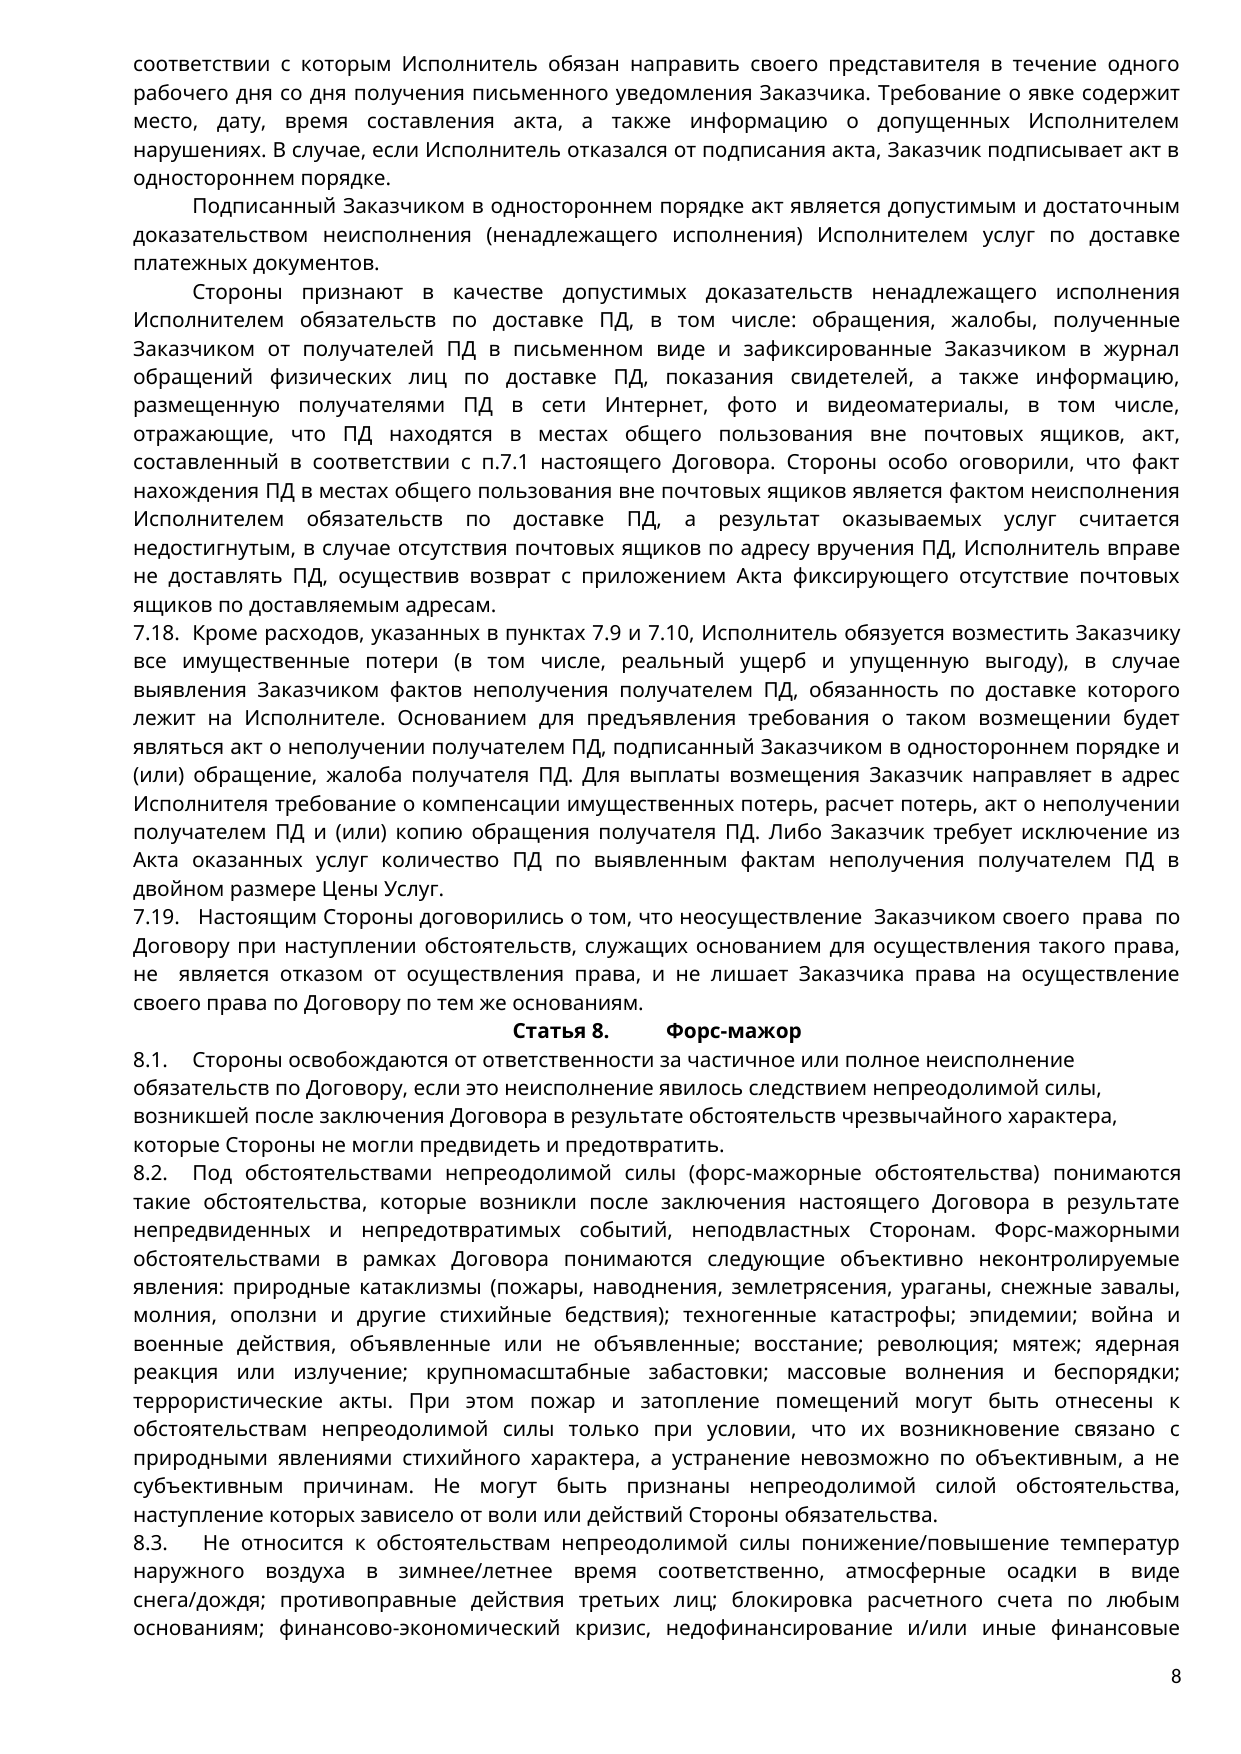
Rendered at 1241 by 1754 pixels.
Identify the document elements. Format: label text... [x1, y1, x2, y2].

list Настоящим Стороны договорились о том, что неосуществление Заказчиком своего права по Договору при наступлении обстоятельств, служащих основанием для осуществления такого права, не является отказом от осуществления права, и не лишает Заказчика права на осуществление своего права по Договору по тем же основаниям. [133, 902, 1181, 1016]
list Кроме расходов, указанных в пунктах 7.9 и 7.10, Исполнитель обязуется возместить Заказчику все имущественные потери (в том числе, реальный ущерб и упущенную выгоду), в случае выявления Заказчиком фактов неполучения получателем ПД, обязанность по доставке которого лежит на Исполнителе. Основанием для предъявления требования о таком возмещении будет являться акт о неполучении получателем ПД, подписанный Заказчиком в одностороннем порядке и (или) обращение, жалоба получателя ПД. Для выплаты возмещения Заказчик направляет в адрес Исполнителя требование о компенсации имущественных потерь, расчет потерь, акт о неполучении получателем ПД и (или) копию обращения получателя ПД. Либо Заказчик требует исключение из Акта оказанных услуг количество ПД по выявленным фактам неполучения получателем ПД в двойном размере Цены Услуг. [133, 618, 1181, 902]
list Под обстоятельствами непреодолимой силы (форс-мажорные обстоятельства) понимаются такие обстоятельства, которые возникли после заключения настоящего Договора в результате непредвиденных и непредотвратимых событий, неподвластных Сторонам. Форс-мажорными обстоятельствами в рамках Договора понимаются следующие объективно неконтролируемые явления: природные катаклизмы (пожары, наводнения, землетрясения, ураганы, снежные завалы, молния, оползни и другие стихийные бедствия); техногенные катастрофы; эпидемии; война и военные действия, объявленные или не объявленные; восстание; революция; мятеж; ядерная реакция или излучение; крупномасштабные забастовки; массовые волнения и беспорядки; террористические акты. При этом пожар и затопление помещений могут быть отнесены к обстоятельствам непреодолимой силы только при условии, что их возникновение связано с природными явлениями стихийного характера, а устранение невозможно по объективным, а не субъективным причинам. Не могут быть признаны непреодолимой силой обстоятельства, наступление которых зависело от воли или действий Стороны обязательства. [133, 1158, 1181, 1528]
list Стороны освобождаются от ответственности за частичное или полное неисполнение обязательств по Договору, если это неисполнение явилось следствием непреодолимой силы, возникшей после заключения Договора в результате обстоятельств чрезвычайного характера, которые Стороны не могли предвидеть и предотвратить. [133, 1045, 1181, 1158]
text Подписанный Заказчиком в одностороннем порядке акт является допустимым и достаточным доказательством неисполнения (ненадлежащего исполнения) Исполнителем услуг по доставке платежных документов. [133, 192, 1181, 277]
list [133, 49, 1181, 192]
subtitle Форс-мажор [133, 1016, 1181, 1045]
text Стороны признают в качестве допустимых доказательств ненадлежащего исполнения Исполнителем обязательств по доставке ПД, в том числе: обращения, жалобы, полученные Заказчиком от получателей ПД в письменном виде и зафиксированные Заказчиком в журнал обращений физических лиц по доставке ПД, показания свидетелей, а также информацию, размещенную получателями ПД в сети Интернет, фото и видеоматериалы, в том числе, отражающие, что ПД находятся в местах общего пользования вне почтовых ящиков, акт, составленный в соответствии с п.7.1 настоящего Договора. Стороны особо оговорили, что факт нахождения ПД в местах общего пользования вне почтовых ящиков является фактом неисполнения Исполнителем обязательств по доставке ПД, а результат оказываемых услуг считается недостигнутым, в случае отсутствия почтовых ящиков по адресу вручения ПД, Исполнитель вправе не доставлять ПД, осуществив возврат с приложением Акта фиксирующего отсутствие почтовых ящиков по доставляемым адресам. [133, 277, 1181, 618]
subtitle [133, 1528, 1181, 1642]
